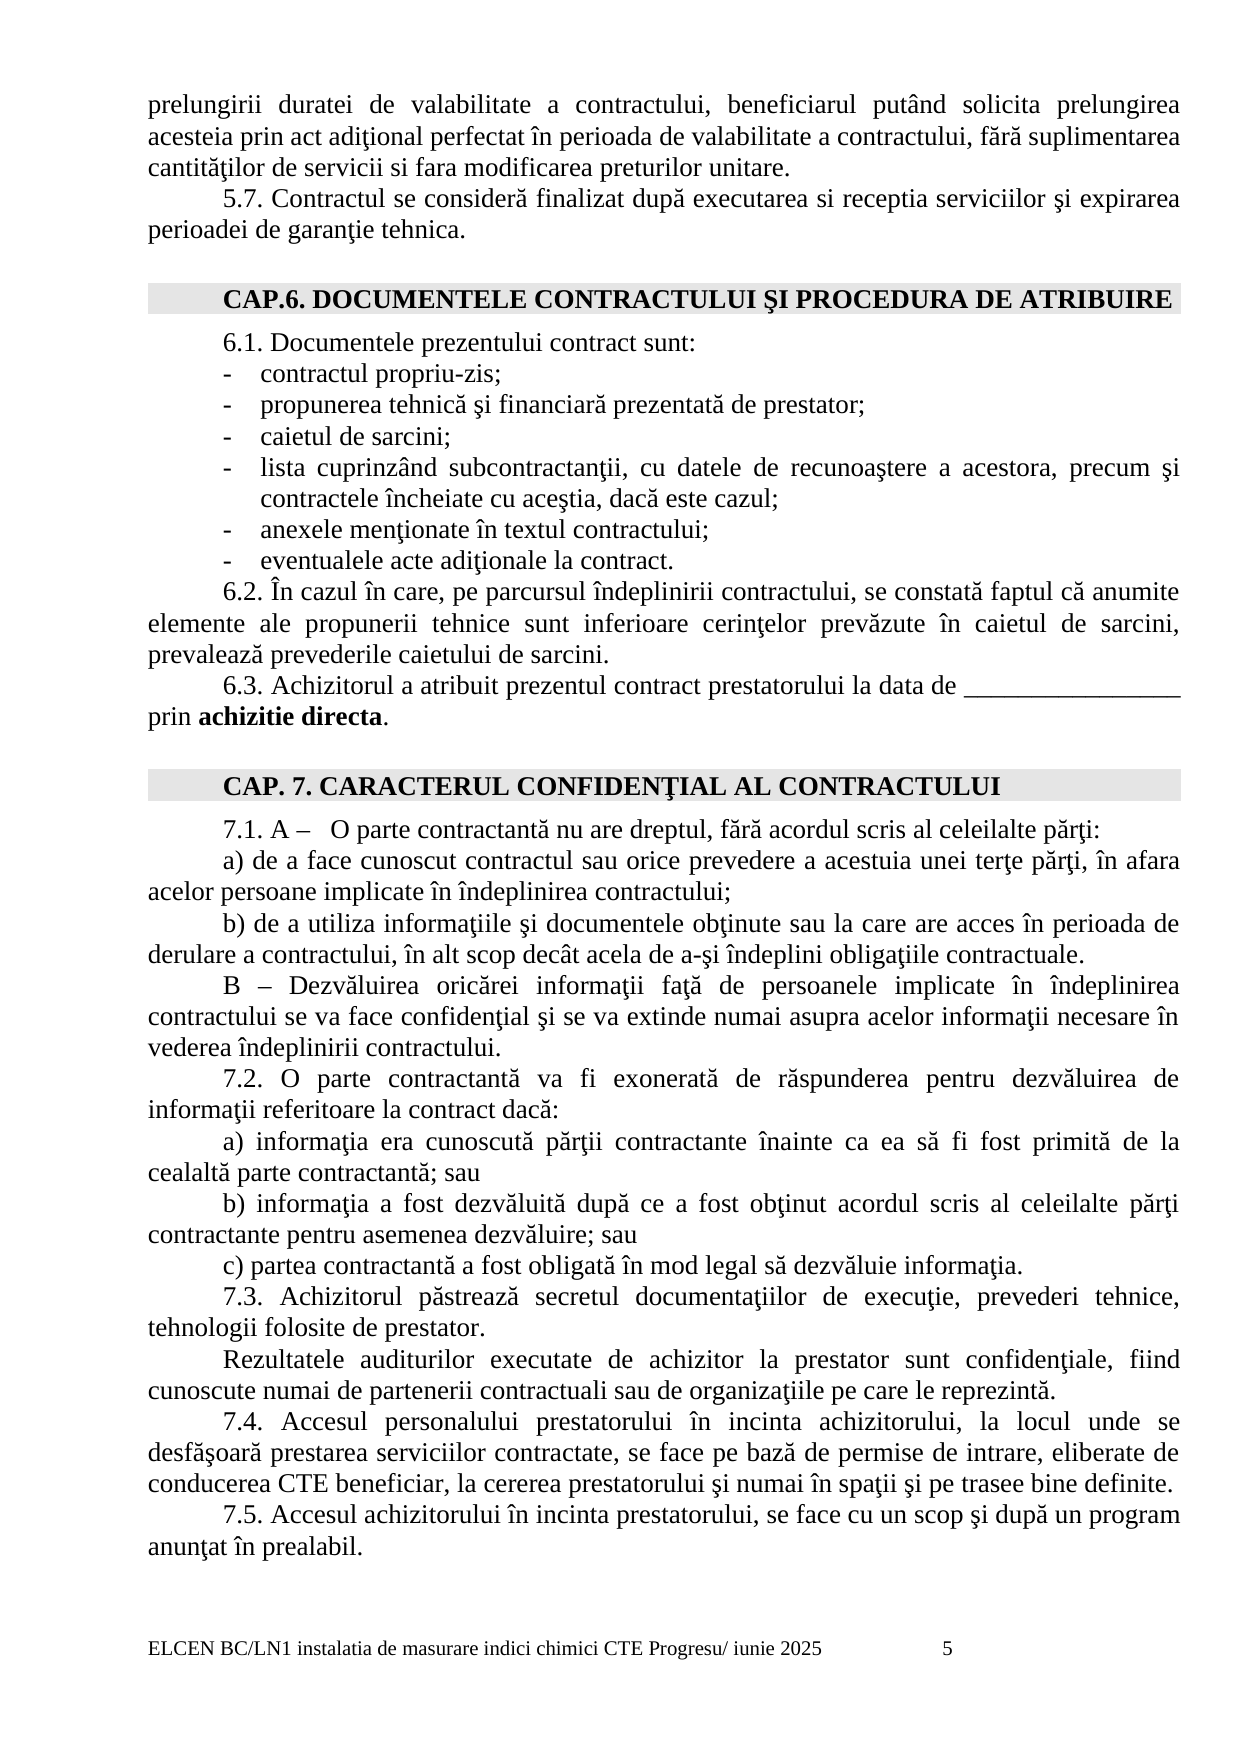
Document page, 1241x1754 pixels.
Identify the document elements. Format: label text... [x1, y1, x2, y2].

list lista cuprinzând subcontractanţii, cu datele de recunoaştere a acestora, precum şi contractele încheiate cu aceştia, dacă este cazul; [223, 451, 1181, 513]
text b) informaţia a fost dezvăluită după ce a fost obţinut acordul scris al celeilalte părţi contractante pentru asemenea dezvăluire; sau [148, 1187, 1181, 1249]
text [148, 89, 1181, 182]
text 7.3. Achizitorul păstrează secretul documentaţiilor de execuţie, prevederi tehnice, tehnologii folosite de prestator. [148, 1280, 1181, 1343]
text b) de a utiliza informaţiile şi documentele obţinute sau la care are acces în perioada de derulare a contractului, în alt scop decât acela de a-şi îndeplini obligaţiile contractuale. [148, 907, 1181, 969]
text 7.4. Accesul personalului prestatorului în incinta achizitorului, la locul unde se desfăşoară prestarea serviciilor contractate, se face pe bază de permise de intrare, eliberate de conducerea CTE beneficiar, la cererea prestatorului şi numai în spaţii şi pe trasee bine definite. [148, 1405, 1181, 1498]
text 5.7. Contractul se consideră finalizat după executarea si receptia serviciilor şi expirarea perioadei de garanţie tehnica. [148, 182, 1181, 244]
list contractul propriu-zis; [223, 357, 1181, 389]
text 6.2. În cazul în care, pe parcursul îndeplinirii contractului, se constată faptul că anumite elemente ale propunerii tehnice sunt inferioare cerinţelor prevăzute în caietul de sarcini, prevalează prevederile caietului de sarcini. [148, 576, 1181, 669]
list anexele menţionate în textul contractului; [223, 513, 1181, 544]
list eventualele acte adiţionale la contract. [223, 544, 1181, 576]
text c) partea contractantă a fost obligată în mod legal să dezvăluie informaţia. [148, 1249, 1181, 1280]
subtitle CAP.6. DOCUMENTELE CONTRACTULUI ŞI PROCEDURA DE ATRIBUIRE [148, 283, 1181, 314]
text 7.1. A – O parte contractantă nu are dreptul, fără acordul scris al celeilalte părţi: [148, 813, 1181, 844]
text a) de a face cunoscut contractul sau orice prevedere a acestuia unei terţe părţi, în afara acelor persoane implicate în îndeplinirea contractului; [148, 844, 1181, 907]
text 7.5. Accesul achizitorului în incinta prestatorului, se face cu un scop şi după un program anunţat în prealabil. [148, 1498, 1181, 1561]
list caietul de sarcini; [223, 420, 1181, 451]
text Rezultatele auditurilor executate de achizitor la prestator sunt confidenţiale, fiind cunoscute numai de partenerii contractuali sau de organizaţiile pe care le reprezintă. [148, 1343, 1181, 1405]
subtitle CAP. 7. CARACTERUL CONFIDENŢIAL AL CONTRACTULUI [148, 769, 1181, 801]
text 6.1. Documentele prezentului contract sunt: [148, 326, 1181, 357]
text B – Dezvăluirea oricărei informaţii faţă de persoanele implicate în îndeplinirea contractului se va face confidenţial şi se va extinde numai asupra acelor informaţii necesare în vederea îndeplinirii contractului. [148, 969, 1181, 1062]
text 6.3. Achizitorul a atribuit prezentul contract prestatorului la data de ________________ prin achizitie directa. [148, 669, 1181, 731]
text a) informaţia era cunoscută părţii contractante înainte ca ea să fi fost primită de la cealaltă parte contractantă; sau [148, 1125, 1181, 1187]
text 7.2. O parte contractantă va fi exonerată de răspunderea pentru dezvăluirea de informaţii referitoare la contract dacă: [148, 1062, 1181, 1125]
list propunerea tehnică şi financiară prezentată de prestator; [223, 389, 1181, 420]
